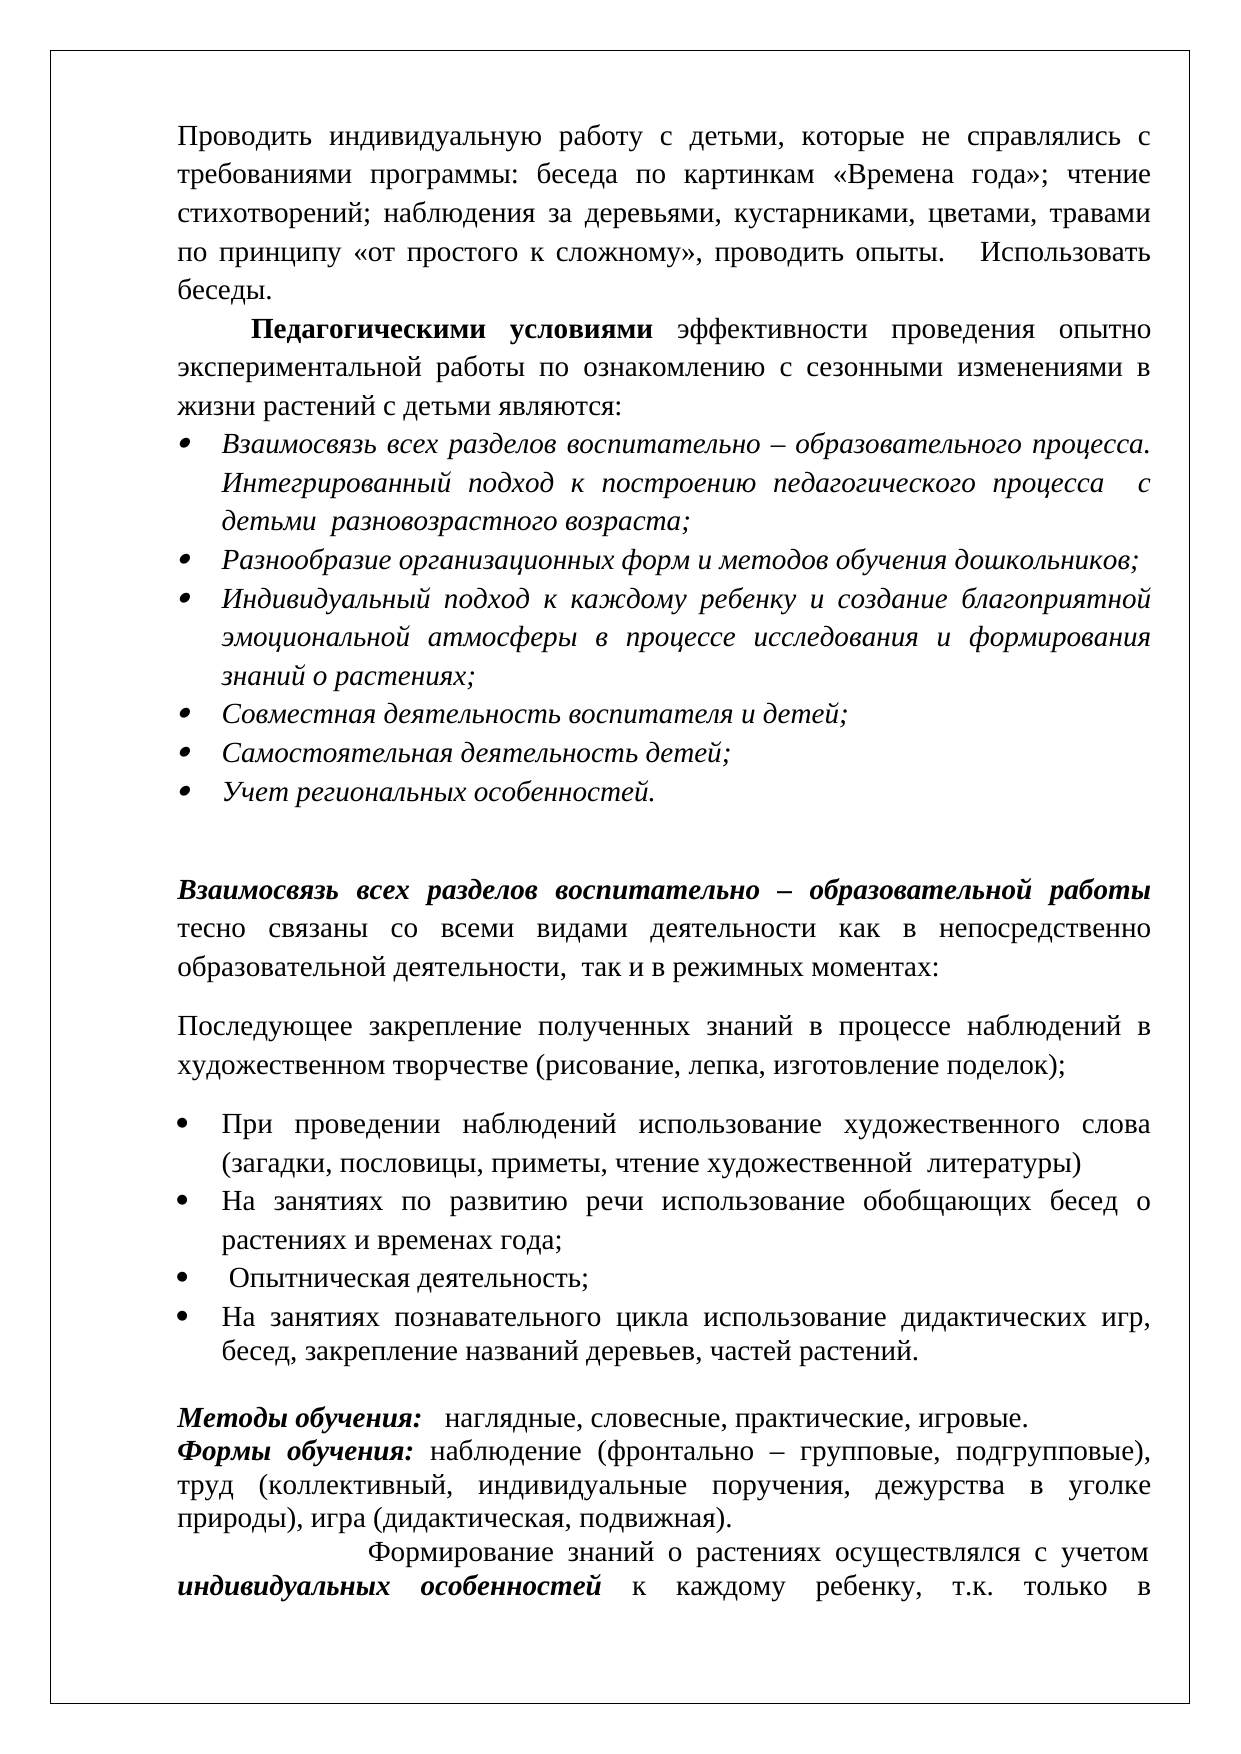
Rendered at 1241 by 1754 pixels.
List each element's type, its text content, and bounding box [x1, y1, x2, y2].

list Взаимосвязь всех разделов воспитательно – образовательного процесса. Интегрированный подход к построению педагогического процесса с детьми разновозрастного возраста; [177, 426, 1152, 537]
text Формы обучения: наблюдение (фронтально – групповые, подгрупповые), труд (коллективный, индивидуальные поручения, дежурства в уголке природы), игра (дидактическая, подвижная). [177, 1433, 1152, 1534]
list Разнообразие организационных форм и методов обучения дошкольников; [177, 542, 1152, 576]
list Совместная деятельность воспитателя и детей; [177, 696, 1152, 730]
list На занятиях по развитию речи использование обобщающих бесед о растениях и временах года; [177, 1183, 1152, 1256]
list Самостоятельная деятельность детей; [177, 735, 1152, 769]
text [177, 1534, 1152, 1601]
list Индивидуальный подход к каждому ребенку и создание благоприятной эмоциональной атмосферы в процессе исследования и формирования знаний о растениях; [177, 581, 1152, 691]
text Проводить индивидуальную работу с детьми, которые не справлялись с требованиями программы: беседа по картинкам «Времена года»; чтение стихотворений; наблюдения за деревьями, кустарниками, цветами, травами по принципу «от простого к сложному», проводить опыты. Использовать беседы. [177, 118, 1152, 306]
text Взаимосвязь всех разделов воспитательно – образовательной работы тесно связаны со всеми видами деятельности как в непосредственно образовательной деятельности, так и в режимных моментах: [177, 872, 1152, 982]
text Последующее закрепление полученных знаний в процессе наблюдений в художественном творчестве (рисование, лепка, изготовление поделок); [177, 1008, 1152, 1080]
list Опытническая деятельность; [177, 1261, 1152, 1294]
list Учет региональных особенностей. [177, 774, 1152, 807]
text Педагогическими условиями эффективности проведения опытно экспериментальной работы по ознакомлению с сезонными изменениями в жизни растений с детьми являются: [177, 311, 1152, 421]
list При проведении наблюдений использование художественного слова (загадки, пословицы, приметы, чтение художественной литературы) [177, 1106, 1152, 1178]
list На занятиях познавательного цикла использование дидактических игр, бесед, закрепление названий деревьев, частей растений. [177, 1299, 1152, 1366]
text Методы обучения: наглядные, словесные, практические, игровые. [177, 1400, 1152, 1433]
